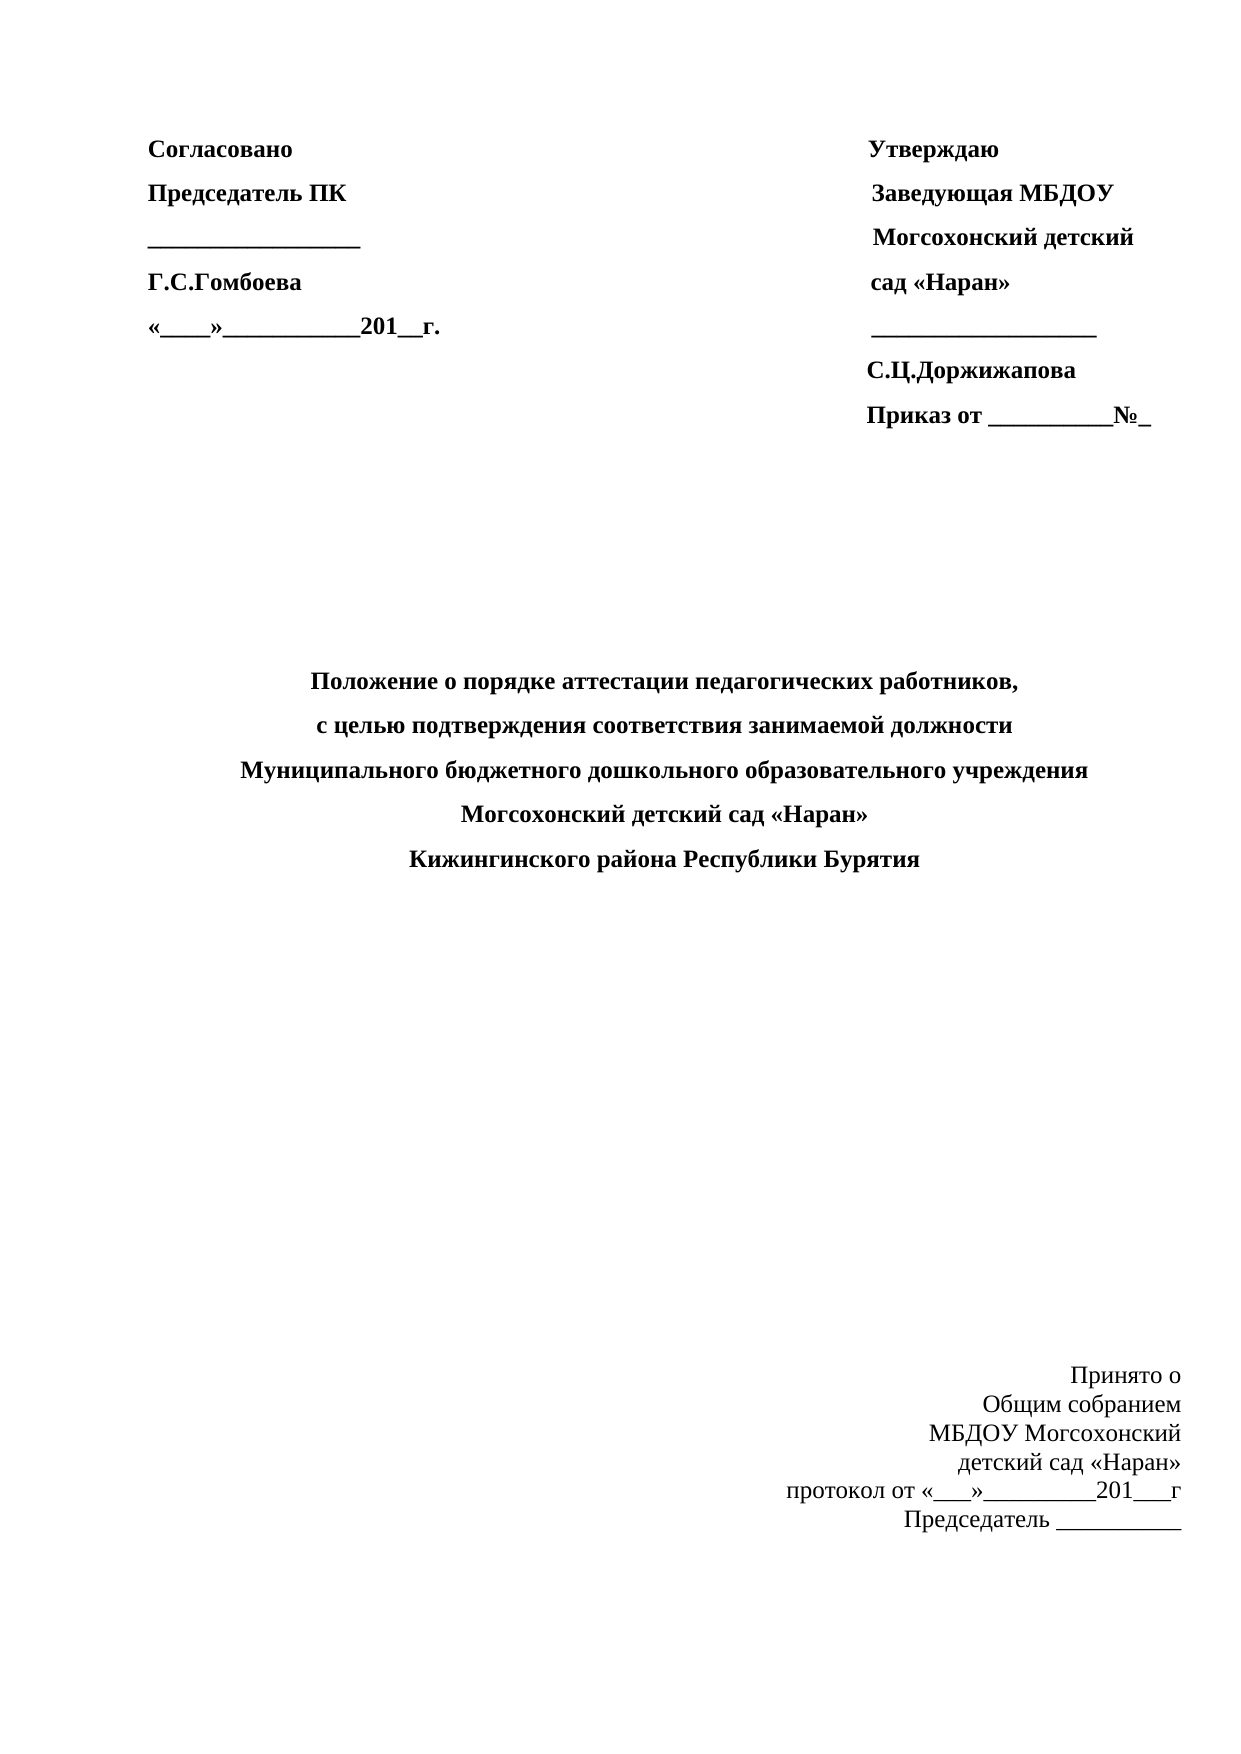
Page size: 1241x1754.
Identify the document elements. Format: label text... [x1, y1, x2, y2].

text Г.С.Гомбоева сад «Наран» [148, 267, 1181, 296]
text Кижингинского района Республики Бурятия [148, 844, 1181, 872]
text Положение о порядке аттестации педагогических работников, [148, 666, 1181, 695]
text Председатель ПК Заведующая МБДОУ [148, 178, 1181, 207]
text Общим собранием [148, 1389, 1181, 1418]
text с целью подтверждения соответствия занимаемой должности [148, 711, 1181, 739]
text _________________ Могсохонский детский [148, 222, 1181, 251]
text протокол от «___»_________201___г [148, 1476, 1181, 1504]
text детский сад «Наран» [148, 1447, 1181, 1476]
text Приказ от __________№_ [148, 400, 1181, 429]
text Председатель __________ [148, 1504, 1181, 1533]
text Муниципального бюджетного дошкольного образовательного учреждения [148, 755, 1181, 784]
text Могсохонский детский сад «Наран» [148, 799, 1181, 828]
text МБДОУ Могсохонский [148, 1418, 1181, 1447]
text «____»___________201__г. __________________ [148, 311, 1181, 340]
text Согласовано Утверждаю [148, 134, 1181, 162]
text С.Ц.Доржижапова [148, 356, 1181, 384]
text Принято о [148, 1361, 1181, 1389]
